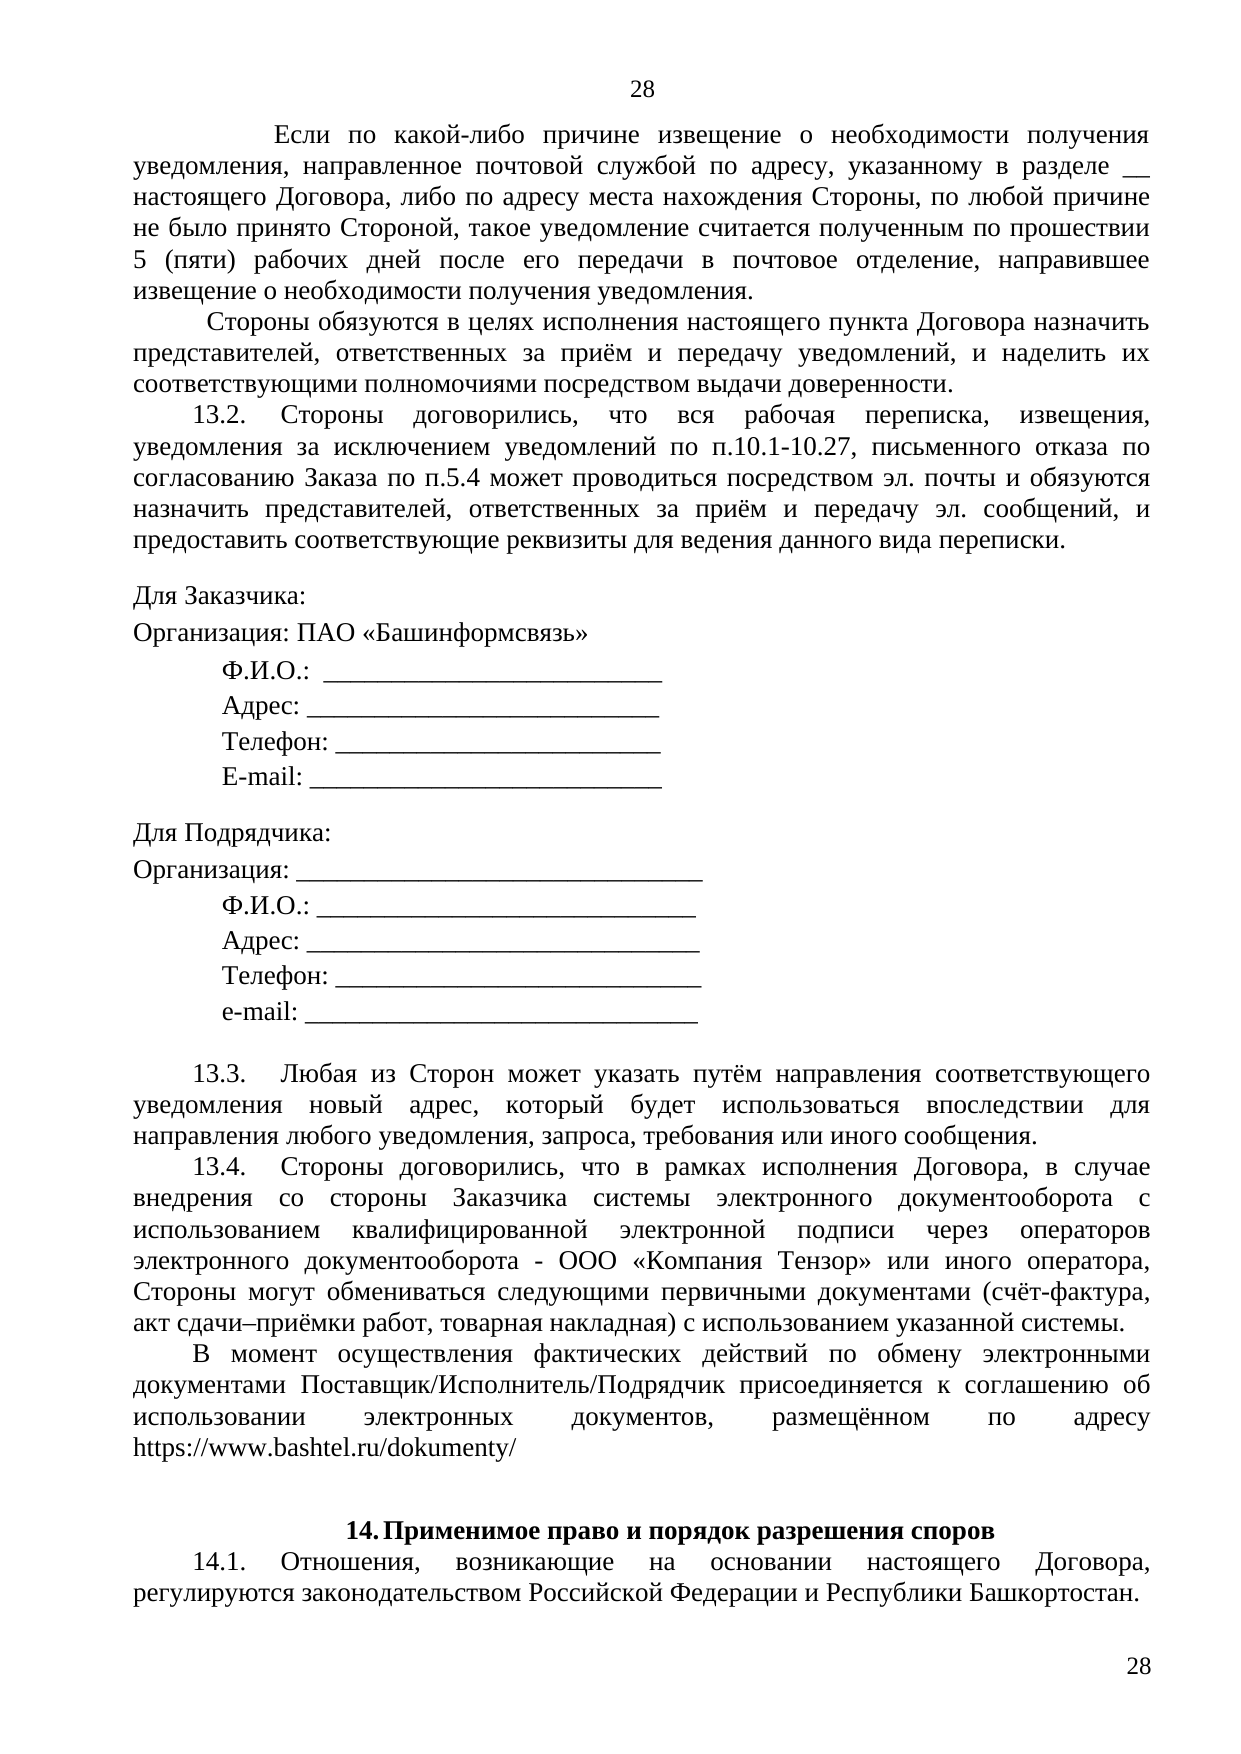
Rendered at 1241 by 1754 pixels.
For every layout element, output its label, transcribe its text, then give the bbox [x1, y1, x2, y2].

text Ф.И.О.: ____________________________ [133, 889, 1152, 920]
text Стороны обязуются в целях исполнения настоящего пункта Договора назначить представителей, ответственных за приём и передачу уведомлений, и наделить их соответствующими полномочиями посредством выдачи доверенности. [133, 305, 1152, 398]
text Адрес: __________________________ [133, 689, 1152, 720]
list В момент осуществления фактических действий по обмену электронными документами Поставщик/Исполнитель/Подрядчик присоединяется к соглашению об использовании электронных документов, размещённом по адресу https://www.bashtel.ru/dokumenty/ [133, 1337, 1152, 1462]
subtitle Организация: ПАО «Башинформсвязь» [133, 617, 1152, 648]
text E-mail: __________________________ [133, 760, 1152, 791]
text Если по какой-либо причине извещение о необходимости получения уведомления, направленное почтовой службой по адресу, указанному в разделе __ настоящего Договора, либо по адресу места нахождения Стороны, по любой причине не было принято Стороной, такое уведомление считается полученным по прошествии 5 (пяти) рабочих дней после его передачи в почтовое отделение, направившее извещение о необходимости получения уведомления. [133, 118, 1152, 305]
text Адрес: _____________________________ [133, 924, 1152, 955]
text e-mail: _____________________________ [133, 995, 1152, 1026]
subtitle Для Заказчика: [133, 579, 1152, 610]
text Организация: ______________________________ [133, 853, 1152, 884]
text Телефон: ________________________ [133, 724, 1152, 756]
list Применимое право и порядок разрешения споров [189, 1514, 1152, 1545]
list Стороны договорились, что в рамках исполнения Договора, в случае внедрения со стороны Заказчика системы электронного документооборота с использованием квалифицированной электронной подписи через операторов электронного документооборота - ООО «Компания Тензор» или иного оператора, Стороны могут обмениваться следующими первичными документами (счёт-фактура, акт сдачи–приёмки работ, товарная накладная) с использованием указанной системы. [133, 1150, 1152, 1337]
list Любая из Сторон может указать путём направления соответствующего уведомления новый адрес, который будет использоваться впоследствии для направления любого уведомления, запроса, требования или иного сообщения. [133, 1057, 1152, 1150]
subtitle Для Подрядчика: [133, 816, 1152, 847]
list Отношения, возникающие на основании настоящего Договора, регулируются законодательством Российской Федерации и Республики Башкортостан. [133, 1545, 1152, 1607]
text Телефон: ___________________________ [133, 959, 1152, 991]
list Стороны договорились, что вся рабочая переписка, извещения, уведомления за исключением уведомлений по п.10.1-10.27, письменного отказа по согласованию Заказа по п.5.4 может проводиться посредством эл. почты и обязуются назначить представителей, ответственных за приём и передачу эл. сообщений, и предоставить соответствующие реквизиты для ведения данного вида переписки. [133, 398, 1152, 554]
text Ф.И.О.: _________________________ [133, 654, 1152, 685]
